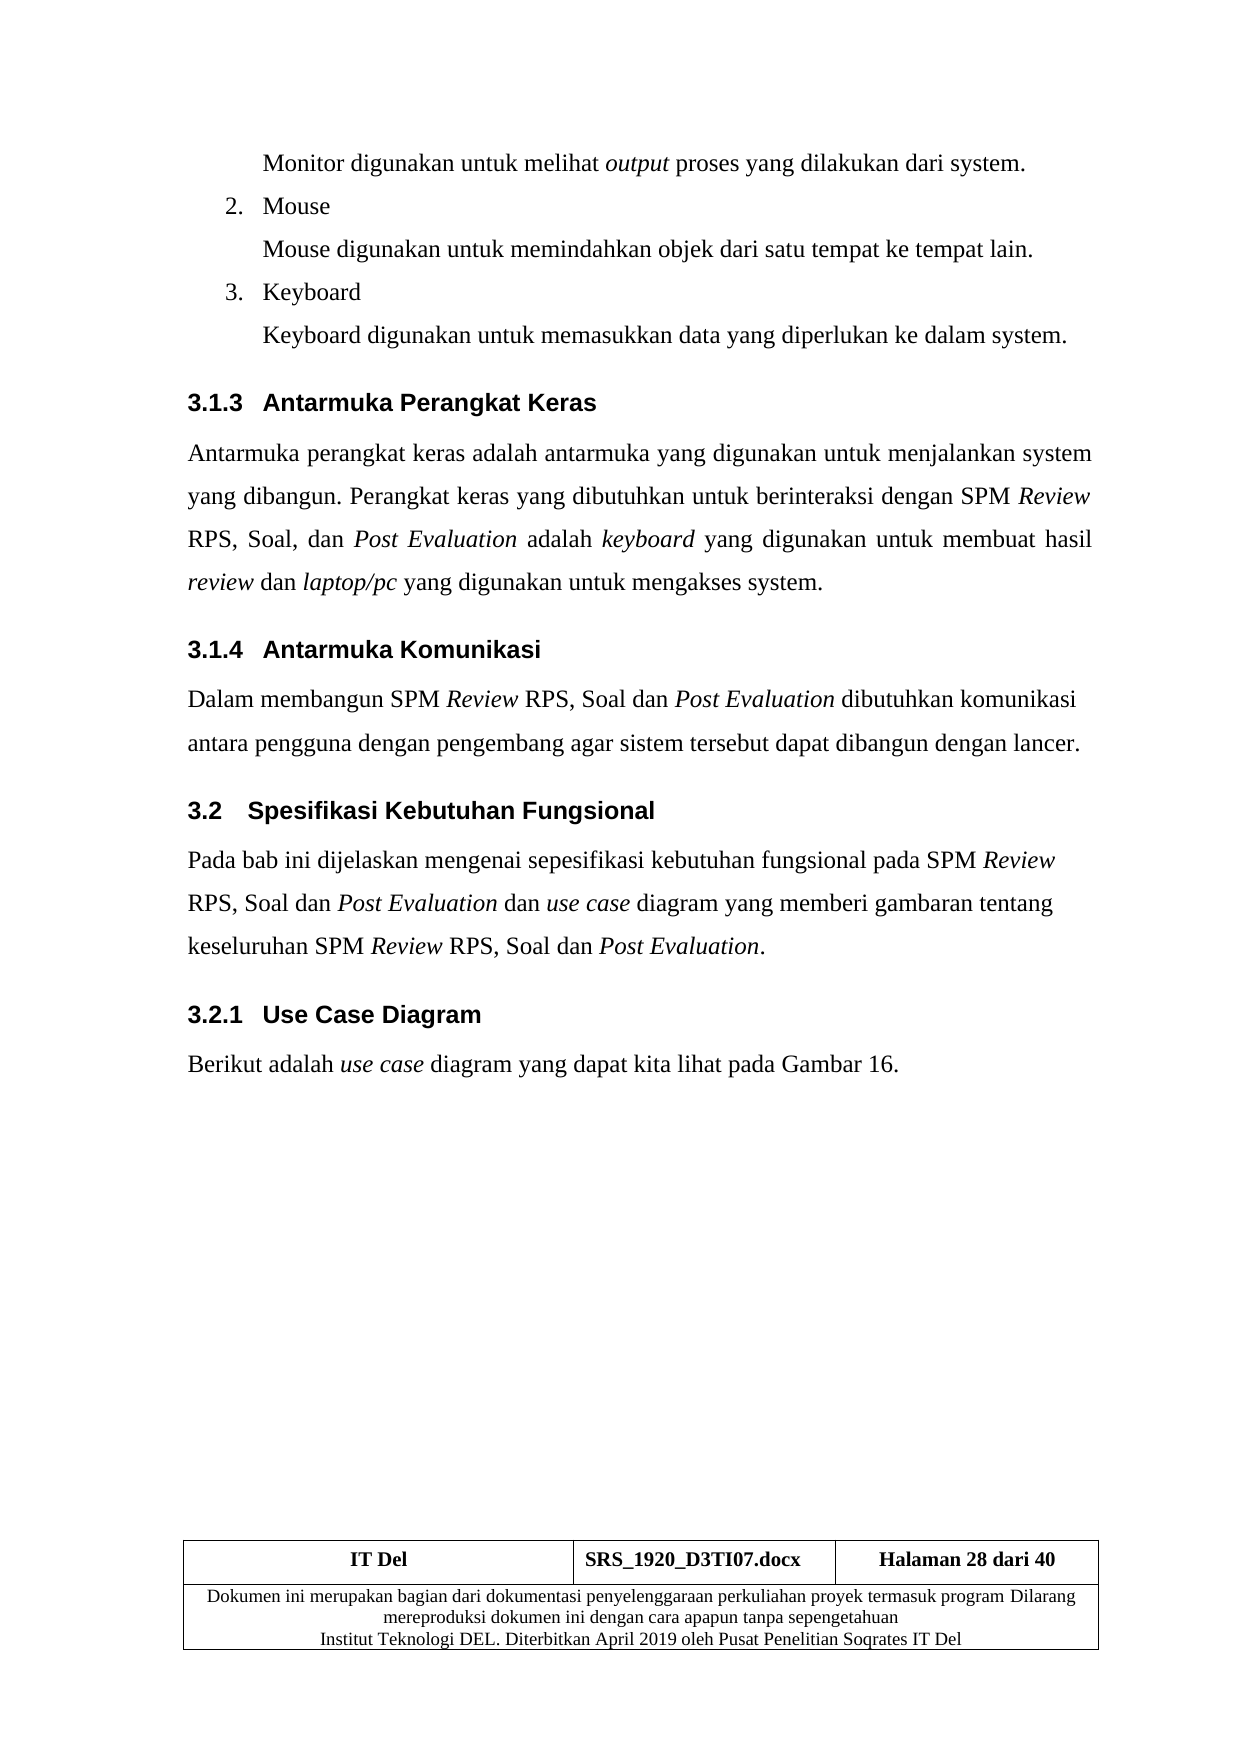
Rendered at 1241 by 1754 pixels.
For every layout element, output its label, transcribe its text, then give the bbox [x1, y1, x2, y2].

text Dalam membangun SPM Review RPS, Soal dan Post Evaluation dibutuhkan komunikasi antara pengguna dengan pengembang agar sistem tersebut dapat dibangun dengan lancer. [187, 684, 1092, 756]
text Keyboard digunakan untuk memasukkan data yang diperlukan ke dalam system. [262, 320, 1092, 349]
text Pada bab ini dijelaskan mengenai sepesifikasi kebutuhan fungsional pada SPM Review RPS, Soal dan Post Evaluation dan use case diagram yang memberi gambaran tentang keseluruhan SPM Review RPS, Soal dan Post Evaluation. [187, 845, 1092, 960]
subtitle Antarmuka Komunikasi [187, 635, 1092, 664]
subtitle Use Case Diagram [187, 999, 1092, 1028]
list Keyboard [225, 277, 1092, 306]
list Mouse [225, 191, 1092, 219]
subtitle Antarmuka Perangkat Keras [187, 388, 1092, 417]
text Berikut adalah use case diagram yang dapat kita lihat pada Gambar 16. [187, 1049, 1092, 1078]
text Antarmuka perangkat keras adalah antarmuka yang digunakan untuk menjalankan system yang dibangun. Perangkat keras yang dibutuhkan untuk berinteraksi dengan SPM Review RPS, Soal, dan Post Evaluation adalah keyboard yang digunakan untuk membuat hasil review dan laptop/pc yang digunakan untuk mengakses system. [187, 438, 1092, 596]
text Mouse digunakan untuk memindahkan objek dari satu tempat ke tempat lain. [262, 234, 1092, 263]
subtitle Spesifikasi Kebutuhan Fungsional [187, 796, 1092, 824]
text Monitor digunakan untuk melihat output proses yang dilakukan dari system. [262, 148, 1092, 176]
